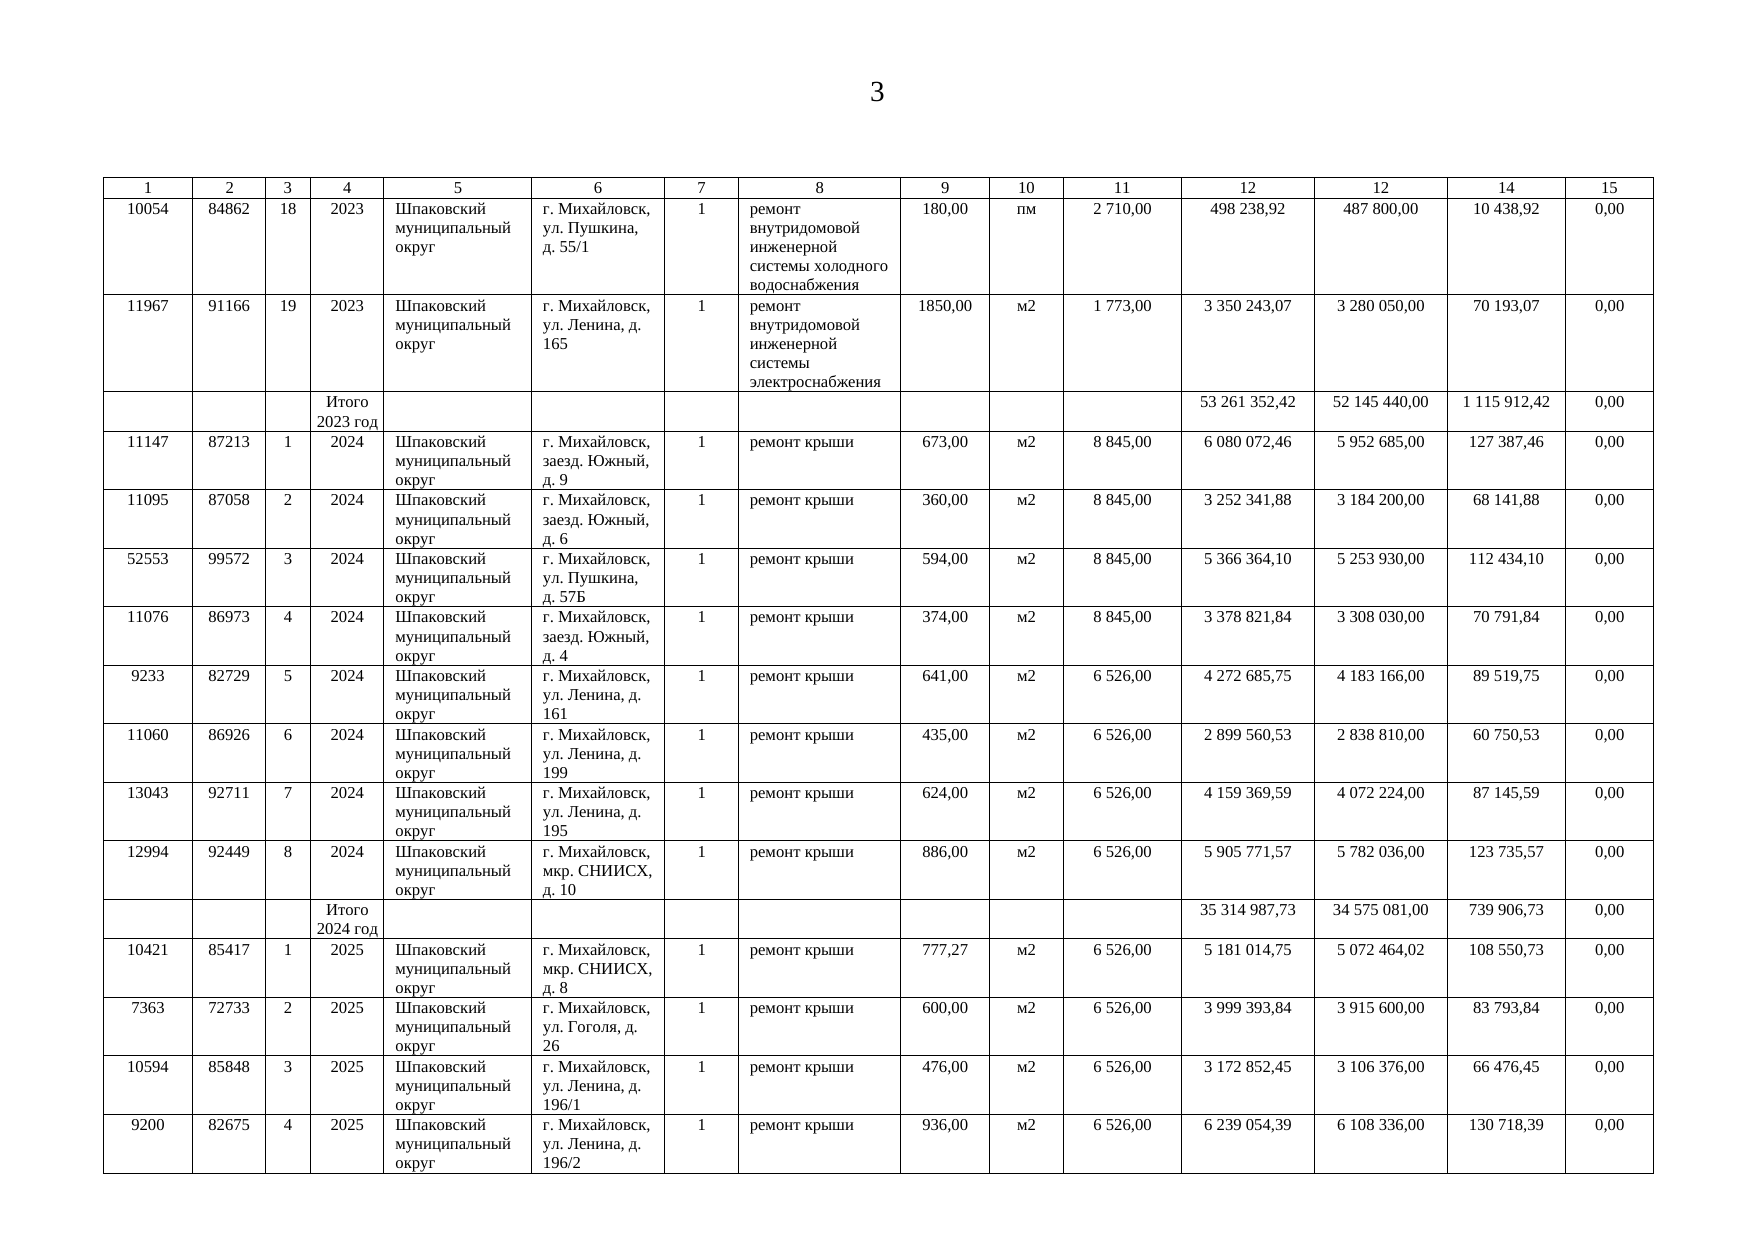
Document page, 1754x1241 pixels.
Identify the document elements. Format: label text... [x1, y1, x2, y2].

table_cell 3 350 243,07 [1182, 295, 1314, 391]
table_header 6 [532, 178, 664, 197]
table_header 12 [1315, 178, 1447, 197]
table_cell 0,00 [1566, 841, 1653, 899]
table_cell 12994 [104, 841, 192, 899]
table_header 3 [266, 178, 310, 197]
table_cell 52553 [104, 549, 192, 606]
table_header 14 [1448, 178, 1565, 197]
table_cell 19 [266, 295, 310, 391]
table_cell Шпаковский муниципальный округ [384, 432, 531, 489]
table_cell 87213 [193, 432, 265, 489]
table_cell 0,00 [1566, 392, 1653, 431]
table_cell Шпаковский муниципальный округ [384, 199, 531, 294]
table_cell 8 845,00 [1064, 607, 1181, 665]
table_header 5 [384, 178, 531, 197]
table_cell 0,00 [1566, 998, 1653, 1055]
table_cell ремонт внутридомовой инженерной системы холодного водоснабжения [739, 199, 900, 294]
table_cell 18 [266, 199, 310, 294]
table_cell 3 378 821,84 [1182, 607, 1314, 665]
table_cell 3 252 341,88 [1182, 490, 1314, 548]
table_header 2 [193, 178, 265, 197]
table_cell Шпаковский муниципальный округ [384, 490, 531, 548]
table_cell 4 272 685,75 [1182, 666, 1314, 723]
table_cell 2024 [311, 666, 383, 723]
table_cell 1 [665, 666, 738, 723]
table_cell 1 [665, 1056, 738, 1114]
table_cell 83 793,84 [1448, 998, 1565, 1055]
table_cell 7363 [104, 998, 192, 1055]
table_cell 476,00 [901, 1056, 989, 1114]
table_cell 1 [665, 549, 738, 606]
table_cell 52 145 440,00 [1315, 392, 1447, 431]
table_cell 1 [665, 295, 738, 391]
table_cell 1 [266, 432, 310, 489]
table_cell м2 [990, 607, 1063, 665]
table_cell ремонт крыши [739, 490, 900, 548]
table_cell 0,00 [1566, 939, 1653, 997]
table_cell 99572 [193, 549, 265, 606]
table_cell 4 [266, 607, 310, 665]
table_cell 6 526,00 [1064, 724, 1181, 782]
table_cell 1 [665, 939, 738, 997]
table_cell 5 366 364,10 [1182, 549, 1314, 606]
table_cell 72733 [193, 998, 265, 1055]
table_cell г. Михайловск, ул. Гоголя, д. 26 [532, 998, 664, 1055]
table_cell 85848 [193, 1056, 265, 1114]
table_cell 2 710,00 [1064, 199, 1181, 294]
table_cell Шпаковский муниципальный округ [384, 666, 531, 723]
table_cell м2 [990, 783, 1063, 840]
table_cell 1850,00 [901, 295, 989, 391]
table_cell ремонт крыши [739, 549, 900, 606]
table_cell 2 [266, 490, 310, 548]
table_cell 5 253 930,00 [1315, 549, 1447, 606]
table_cell 5 905 771,57 [1182, 841, 1314, 899]
table_cell 5 072 464,02 [1315, 939, 1447, 997]
table_cell 886,00 [901, 841, 989, 899]
table_cell 127 387,46 [1448, 432, 1565, 489]
table_header 1 [104, 178, 192, 197]
table_cell 0,00 [1566, 900, 1653, 938]
table_cell Шпаковский муниципальный округ [384, 783, 531, 840]
table_cell [104, 900, 192, 938]
table_cell [1064, 392, 1181, 431]
table_cell 11095 [104, 490, 192, 548]
table_cell 70 193,07 [1448, 295, 1565, 391]
table_cell 70 791,84 [1448, 607, 1565, 665]
table_cell ремонт крыши [739, 607, 900, 665]
table_cell м2 [990, 724, 1063, 782]
table_cell 3 280 050,00 [1315, 295, 1447, 391]
table_cell м2 [990, 295, 1063, 391]
table_cell 66 476,45 [1448, 1056, 1565, 1114]
table_cell 6 526,00 [1064, 783, 1181, 840]
table_cell 487 800,00 [1315, 199, 1447, 294]
table_cell г. Михайловск, мкр. СНИИСХ, д. 8 [532, 939, 664, 997]
table_header 10 [990, 178, 1063, 197]
table_cell 1 [665, 490, 738, 548]
table_cell [901, 392, 989, 431]
table_cell 1 [665, 607, 738, 665]
table_cell 739 906,73 [1448, 900, 1565, 938]
table_cell 10421 [104, 939, 192, 997]
table_cell 3 172 852,45 [1182, 1056, 1314, 1114]
table_cell 1 [665, 432, 738, 489]
table_cell 2023 [311, 199, 383, 294]
table_cell 0,00 [1566, 432, 1653, 489]
table_header 12 [1182, 178, 1314, 197]
table_cell [104, 392, 192, 431]
table_header 9 [901, 178, 989, 197]
table_cell 5 952 685,00 [1315, 432, 1447, 489]
table_cell г. Михайловск, ул. Пушкина, д. 55/1 [532, 199, 664, 294]
table_cell 374,00 [901, 607, 989, 665]
table_cell 2024 [311, 607, 383, 665]
table_cell 5 782 036,00 [1315, 841, 1447, 899]
table_cell 4 159 369,59 [1182, 783, 1314, 840]
table_cell 92711 [193, 783, 265, 840]
table_cell 8 845,00 [1064, 490, 1181, 548]
table_cell 6 526,00 [1064, 1115, 1181, 1172]
table_cell м2 [990, 998, 1063, 1055]
table_cell 6 239 054,39 [1182, 1115, 1314, 1172]
table_cell м2 [990, 490, 1063, 548]
table_cell Итого 2023 год [311, 392, 383, 431]
table_cell м2 [990, 666, 1063, 723]
table_cell [266, 392, 310, 431]
table_cell ремонт крыши [739, 1115, 900, 1172]
table_cell 1 [665, 199, 738, 294]
table_cell 777,27 [901, 939, 989, 997]
table_cell Шпаковский муниципальный округ [384, 549, 531, 606]
table_cell Шпаковский муниципальный округ [384, 607, 531, 665]
table_cell 2024 [311, 549, 383, 606]
table_cell м2 [990, 432, 1063, 489]
table_cell 9233 [104, 666, 192, 723]
table_cell г. Михайловск, ул. Ленина, д. 199 [532, 724, 664, 782]
table_cell ремонт крыши [739, 1056, 900, 1114]
table_cell 82675 [193, 1115, 265, 1172]
table_cell 11076 [104, 607, 192, 665]
table_cell 498 238,92 [1182, 199, 1314, 294]
table_cell 53 261 352,42 [1182, 392, 1314, 431]
table_cell 2 899 560,53 [1182, 724, 1314, 782]
table_cell 2024 [311, 490, 383, 548]
table_cell 0,00 [1566, 549, 1653, 606]
table_cell 1 [266, 939, 310, 997]
table_cell 0,00 [1566, 783, 1653, 840]
table_cell 2024 [311, 841, 383, 899]
table_cell ремонт внутридомовой инженерной системы электроснабжения [739, 295, 900, 391]
table_cell [990, 392, 1063, 431]
table_cell [193, 392, 265, 431]
table_cell 86926 [193, 724, 265, 782]
table_cell 0,00 [1566, 199, 1653, 294]
table_cell 34 575 081,00 [1315, 900, 1447, 938]
table_cell 11060 [104, 724, 192, 782]
table_cell [384, 392, 531, 431]
table_cell 1 [665, 841, 738, 899]
table_cell 4 183 166,00 [1315, 666, 1447, 723]
table_cell Шпаковский муниципальный округ [384, 939, 531, 997]
table_cell 6 [266, 724, 310, 782]
table_cell 35 314 987,73 [1182, 900, 1314, 938]
table_cell 1 [665, 998, 738, 1055]
table_cell 3 [266, 549, 310, 606]
table_cell [532, 392, 664, 431]
table_cell 3 106 376,00 [1315, 1056, 1447, 1114]
table_cell 108 550,73 [1448, 939, 1565, 997]
table_cell 2024 [311, 724, 383, 782]
table_cell 8 845,00 [1064, 432, 1181, 489]
table_cell 6 080 072,46 [1182, 432, 1314, 489]
table_cell г. Михайловск, ул. Ленина, д. 196/2 [532, 1115, 664, 1172]
table_cell 180,00 [901, 199, 989, 294]
table_cell [532, 900, 664, 938]
table_cell Итого 2024 год [311, 900, 383, 938]
table_cell м2 [990, 939, 1063, 997]
table_cell [266, 900, 310, 938]
table_cell ремонт крыши [739, 939, 900, 997]
table_cell 435,00 [901, 724, 989, 782]
table_header 4 [311, 178, 383, 197]
table_cell 600,00 [901, 998, 989, 1055]
table_cell 0,00 [1566, 1115, 1653, 1172]
table_cell Шпаковский муниципальный округ [384, 841, 531, 899]
table_cell 1 [665, 724, 738, 782]
table_cell 84862 [193, 199, 265, 294]
table_cell г. Михайловск, ул. Пушкина, д. 57Б [532, 549, 664, 606]
table_cell [665, 392, 738, 431]
table_cell 6 526,00 [1064, 841, 1181, 899]
table_cell 7 [266, 783, 310, 840]
table_header 15 [1566, 178, 1653, 197]
table_cell 0,00 [1566, 295, 1653, 391]
table_cell 5 [266, 666, 310, 723]
table_cell [193, 900, 265, 938]
table_cell [665, 900, 738, 938]
table_cell 10054 [104, 199, 192, 294]
table_cell 9200 [104, 1115, 192, 1172]
table_cell 1 [665, 783, 738, 840]
table_cell м2 [990, 549, 1063, 606]
table_cell 8 [266, 841, 310, 899]
table_cell 86973 [193, 607, 265, 665]
table_cell 6 526,00 [1064, 998, 1181, 1055]
table_cell 3 915 600,00 [1315, 998, 1447, 1055]
table_cell м2 [990, 1056, 1063, 1114]
table_cell г. Михайловск, ул. Ленина, д. 165 [532, 295, 664, 391]
table_cell 2024 [311, 783, 383, 840]
table_cell 92449 [193, 841, 265, 899]
table_cell 2 838 810,00 [1315, 724, 1447, 782]
table_cell 594,00 [901, 549, 989, 606]
table_cell 0,00 [1566, 666, 1653, 723]
table_cell 5 181 014,75 [1182, 939, 1314, 997]
table_cell Шпаковский муниципальный округ [384, 295, 531, 391]
table_cell 1 773,00 [1064, 295, 1181, 391]
table_cell 85417 [193, 939, 265, 997]
table_cell 2025 [311, 1115, 383, 1172]
table_header 8 [739, 178, 900, 197]
table_cell г. Михайловск, ул. Ленина, д. 196/1 [532, 1056, 664, 1114]
table_cell 10 438,92 [1448, 199, 1565, 294]
table_cell 130 718,39 [1448, 1115, 1565, 1172]
table_cell 4 072 224,00 [1315, 783, 1447, 840]
table_cell 2024 [311, 432, 383, 489]
table_cell 673,00 [901, 432, 989, 489]
table_cell 10594 [104, 1056, 192, 1114]
table_cell 2 [266, 998, 310, 1055]
table_cell 1 115 912,42 [1448, 392, 1565, 431]
table_cell 6 526,00 [1064, 1056, 1181, 1114]
table_cell 360,00 [901, 490, 989, 548]
table_cell г. Михайловск, ул. Ленина, д. 161 [532, 666, 664, 723]
table_cell 6 526,00 [1064, 666, 1181, 723]
table_cell 0,00 [1566, 724, 1653, 782]
table_cell 11967 [104, 295, 192, 391]
table_cell 0,00 [1566, 1056, 1653, 1114]
table_cell Шпаковский муниципальный округ [384, 724, 531, 782]
table_cell 8 845,00 [1064, 549, 1181, 606]
table_cell 87058 [193, 490, 265, 548]
table_cell 3 184 200,00 [1315, 490, 1447, 548]
table_cell [1064, 900, 1181, 938]
table_cell м2 [990, 841, 1063, 899]
table_cell г. Михайловск, заезд. Южный, д. 9 [532, 432, 664, 489]
table_cell 112 434,10 [1448, 549, 1565, 606]
table_cell пм [990, 199, 1063, 294]
table_cell 0,00 [1566, 607, 1653, 665]
table_cell [990, 900, 1063, 938]
table_cell ремонт крыши [739, 998, 900, 1055]
table_cell ремонт крыши [739, 841, 900, 899]
table_cell ремонт крыши [739, 724, 900, 782]
table_cell 1 [665, 1115, 738, 1172]
table_cell 60 750,53 [1448, 724, 1565, 782]
table_cell 89 519,75 [1448, 666, 1565, 723]
table_cell 0,00 [1566, 490, 1653, 548]
table_header 11 [1064, 178, 1181, 197]
table_cell 3 999 393,84 [1182, 998, 1314, 1055]
table_cell 2023 [311, 295, 383, 391]
table_cell м2 [990, 1115, 1063, 1172]
table_cell ремонт крыши [739, 666, 900, 723]
table_cell Шпаковский муниципальный округ [384, 1056, 531, 1114]
table_header 7 [665, 178, 738, 197]
table_cell ремонт крыши [739, 783, 900, 840]
table_cell 624,00 [901, 783, 989, 840]
table_cell 87 145,59 [1448, 783, 1565, 840]
table_cell 6 526,00 [1064, 939, 1181, 997]
table_cell г. Михайловск, мкр. СНИИСХ, д. 10 [532, 841, 664, 899]
table_cell 82729 [193, 666, 265, 723]
table_cell 11147 [104, 432, 192, 489]
table_cell Шпаковский муниципальный округ [384, 1115, 531, 1172]
table_cell 91166 [193, 295, 265, 391]
table_cell 3 [266, 1056, 310, 1114]
table_cell г. Михайловск, заезд. Южный, д. 6 [532, 490, 664, 548]
table_cell [739, 392, 900, 431]
table_cell 68 141,88 [1448, 490, 1565, 548]
table_cell Шпаковский муниципальный округ [384, 998, 531, 1055]
table_cell г. Михайловск, ул. Ленина, д. 195 [532, 783, 664, 840]
table_cell [384, 900, 531, 938]
table_cell 123 735,57 [1448, 841, 1565, 899]
table_cell 2025 [311, 998, 383, 1055]
table_cell 3 308 030,00 [1315, 607, 1447, 665]
table_cell [739, 900, 900, 938]
table_cell 4 [266, 1115, 310, 1172]
table_cell 13043 [104, 783, 192, 840]
table_cell 936,00 [901, 1115, 989, 1172]
table_cell ремонт крыши [739, 432, 900, 489]
table_cell 2025 [311, 1056, 383, 1114]
table_cell 2025 [311, 939, 383, 997]
table_cell [901, 900, 989, 938]
table_cell 6 108 336,00 [1315, 1115, 1447, 1172]
table_cell 641,00 [901, 666, 989, 723]
table_cell г. Михайловск, заезд. Южный, д. 4 [532, 607, 664, 665]
